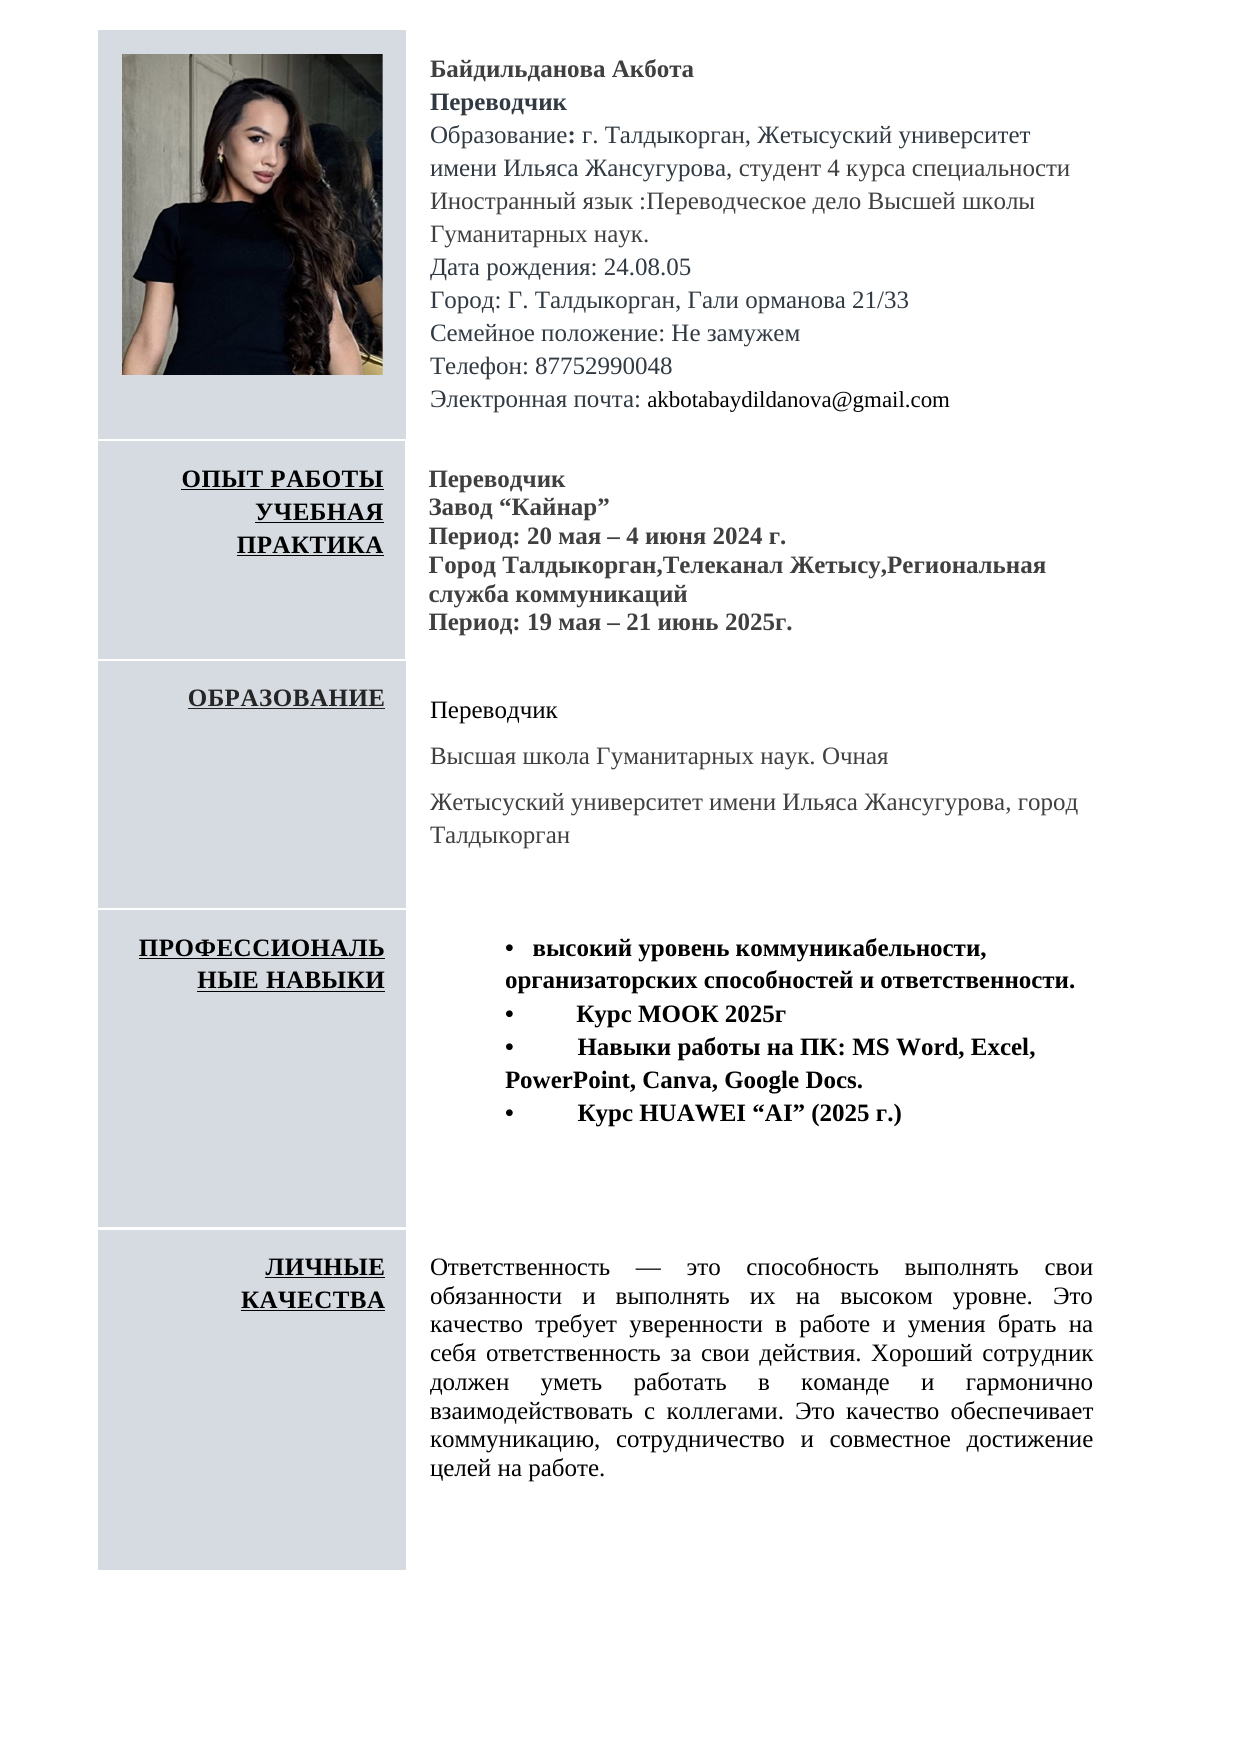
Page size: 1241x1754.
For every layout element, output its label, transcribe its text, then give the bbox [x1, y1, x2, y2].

table_cell ЛИЧНЫЕ КАЧЕСТВА [98, 1230, 406, 1570]
picture [122, 54, 383, 375]
table_cell • высокий уровень коммуникабельности, организаторских способностей и ответственности. • Курс МООК 2025г • Навыки работы на ПК: MS Word, Excel, PowerPoint, Canva, Google Docs. • Курс HUAWEI “AI” (2025 г.) [408, 910, 1115, 1227]
table_cell Переводчик Высшая школа Гуманитарных наук. Очная Жетысуский университет имени Ильяса Жансугурова, город Талдыкорган [408, 661, 1115, 908]
table_cell ПРОФЕССИОНАЛЬНЫЕ НАВЫКИ [98, 910, 406, 1227]
table_cell Ответственность — это способность выполнять свои обязанности и выполнять их на высоком уровне. Это качество требует уверенности в работе и умения брать на себя ответственность за свои действия. Хороший сотрудник должен уметь работать в команде и гармонично взаимодействовать с коллегами. Это качество обеспечивает коммуникацию, сотрудничество и совместное достижение целей на работе. [408, 1230, 1115, 1570]
table_header Байдильданова Акбота Переводчик Образование: г. Талдыкорган, Жетысуский университет имени Ильяса Жансугурова, студент 4 курса специальности Иностранный язык :Переводческое дело Высшей школы Гуманитарных наук. Дата рождения: 24.08.05 Город: Г. Талдыкорган, Гали орманова 21/33 Семейное положение: Не замужем Телефон: 87752990048 Электронная почта: akbotabaydildanova@gmail.com [408, 32, 1115, 439]
table_cell Переводчик Завод “Кайнар” Период: 20 мая – 4 июня 2024 г. Город Талдыкорган,Телеканал Жетысу,Региональная служба коммуникаций Период: 19 мая – 21 июнь 2025г. [407, 441, 1115, 659]
table_cell ОПЫТ РАБОТЫ УЧЕБНАЯ ПРАКТИКА [98, 441, 405, 659]
table_header [98, 30, 406, 439]
table_cell ОБРАЗОВАНИЕ [98, 661, 406, 908]
